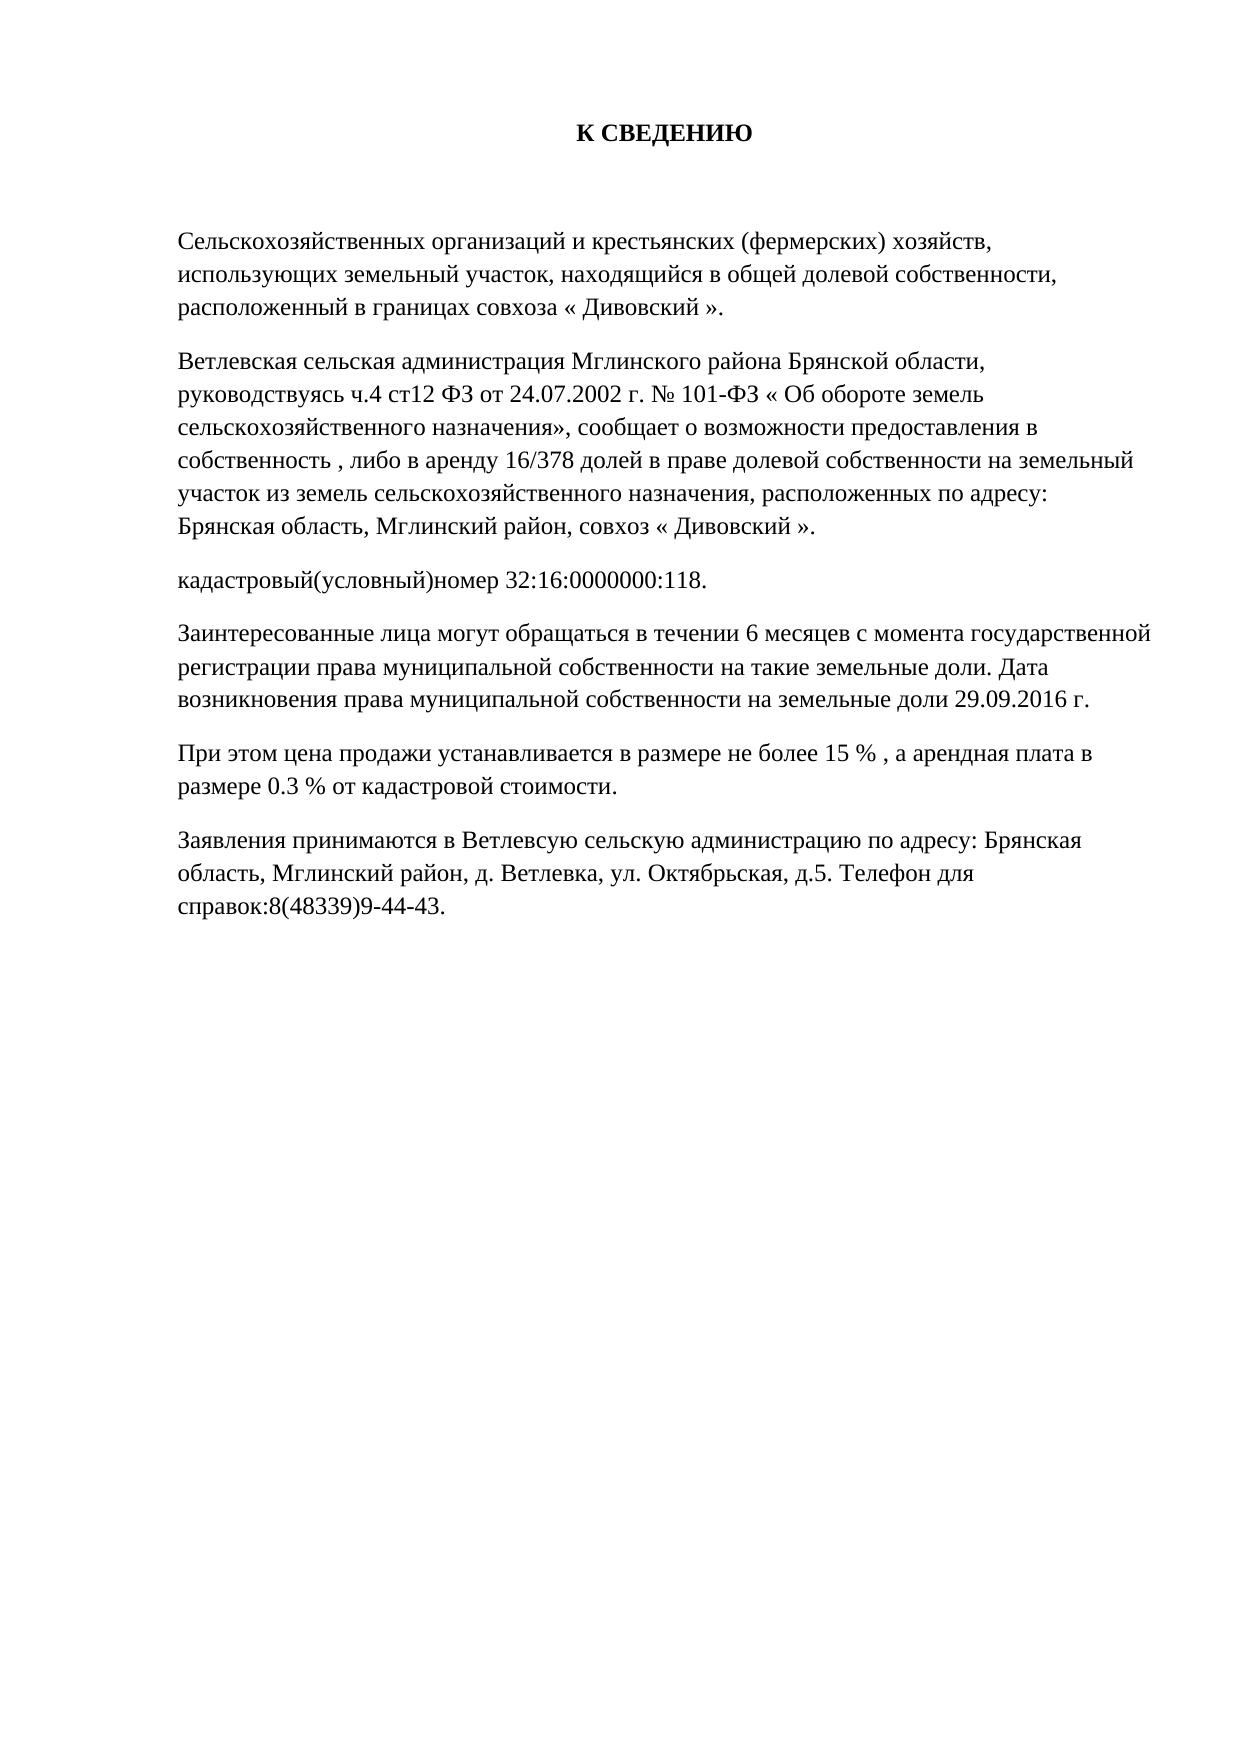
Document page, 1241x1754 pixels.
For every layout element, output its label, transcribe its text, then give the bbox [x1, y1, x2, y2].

text кадастровый(условный)номер 32:16:0000000:118. [177, 565, 1152, 593]
text Заявления принимаются в Ветлевсую сельскую администрацию по адресу: Брянская область, Мглинский район, д. Ветлевка, ул. Октябрьская, д.5. Телефон для справок:8(48339)9-44-43. [177, 825, 1152, 920]
text К СВЕДЕНИЮ [177, 118, 1152, 147]
text Заинтересованные лица могут обращаться в течении 6 месяцев с момента государственной регистрации права муниципальной собственности на такие земельные доли. Дата возникновения права муниципальной собственности на земельные доли 29.09.2016 г. [177, 618, 1152, 713]
text При этом цена продажи устанавливается в размере не более 15 % , а арендная плата в размере 0.3 % от кадастровой стоимости. [177, 738, 1152, 800]
text Ветлевская сельская администрация Мглинского района Брянской области, руководствуясь ч.4 ст12 ФЗ от 24.07.2002 г. № 101-ФЗ « Об обороте земель сельскохозяйственного назначения», сообщает о возможности предоставления в собственность , либо в аренду 16/378 долей в праве долевой собственности на земельный участок из земель сельскохозяйственного назначения, расположенных по адресу: Брянская область, Мглинский район, совхоз « Дивовский ». [177, 346, 1152, 539]
text Сельскохозяйственных организаций и крестьянских (фермерских) хозяйств, использующих земельный участок, находящийся в общей долевой собственности, расположенный в границах совхоза « Дивовский ». [177, 226, 1152, 321]
